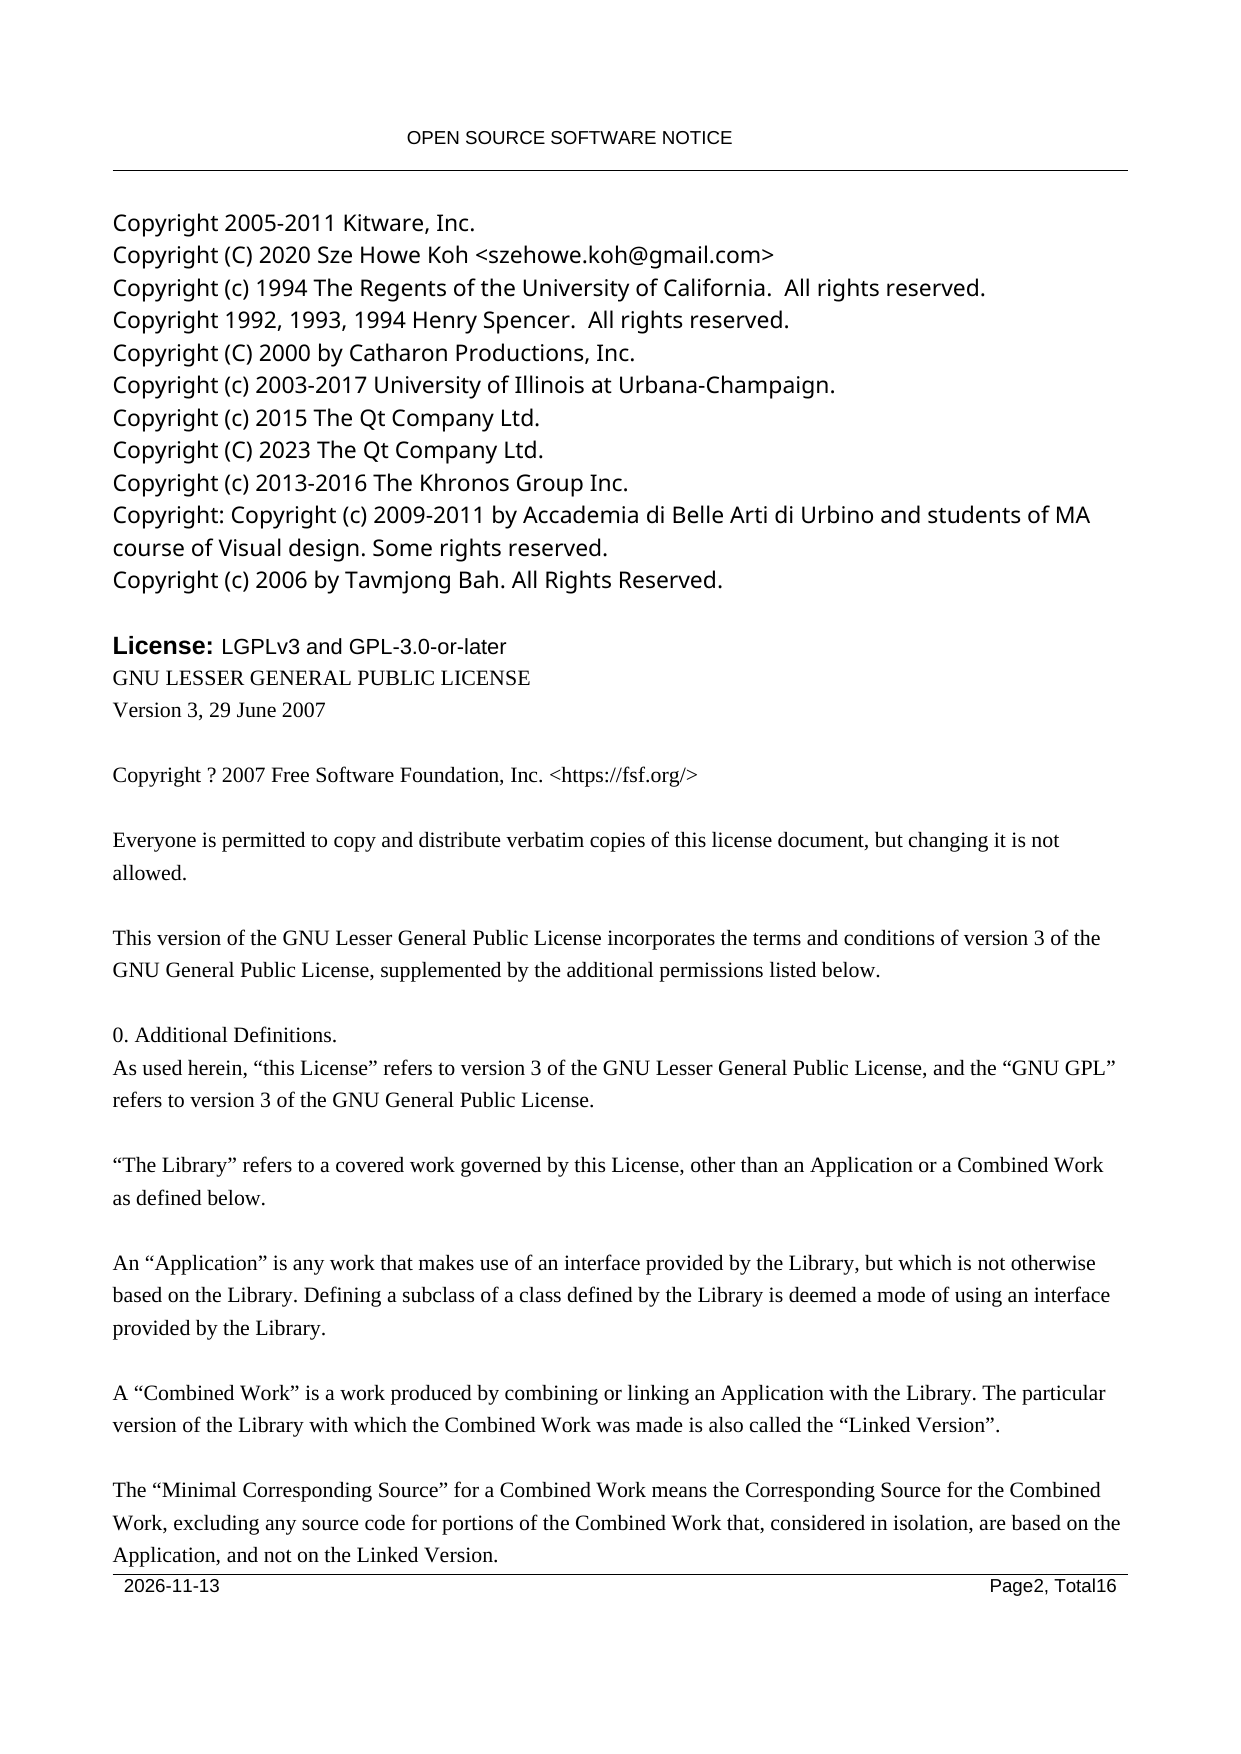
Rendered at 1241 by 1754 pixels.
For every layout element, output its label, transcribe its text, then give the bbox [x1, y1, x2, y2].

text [112, 206, 1128, 629]
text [112, 661, 1128, 1571]
text License: LGPLv3 and GPL-3.0-or-later [112, 629, 1128, 661]
